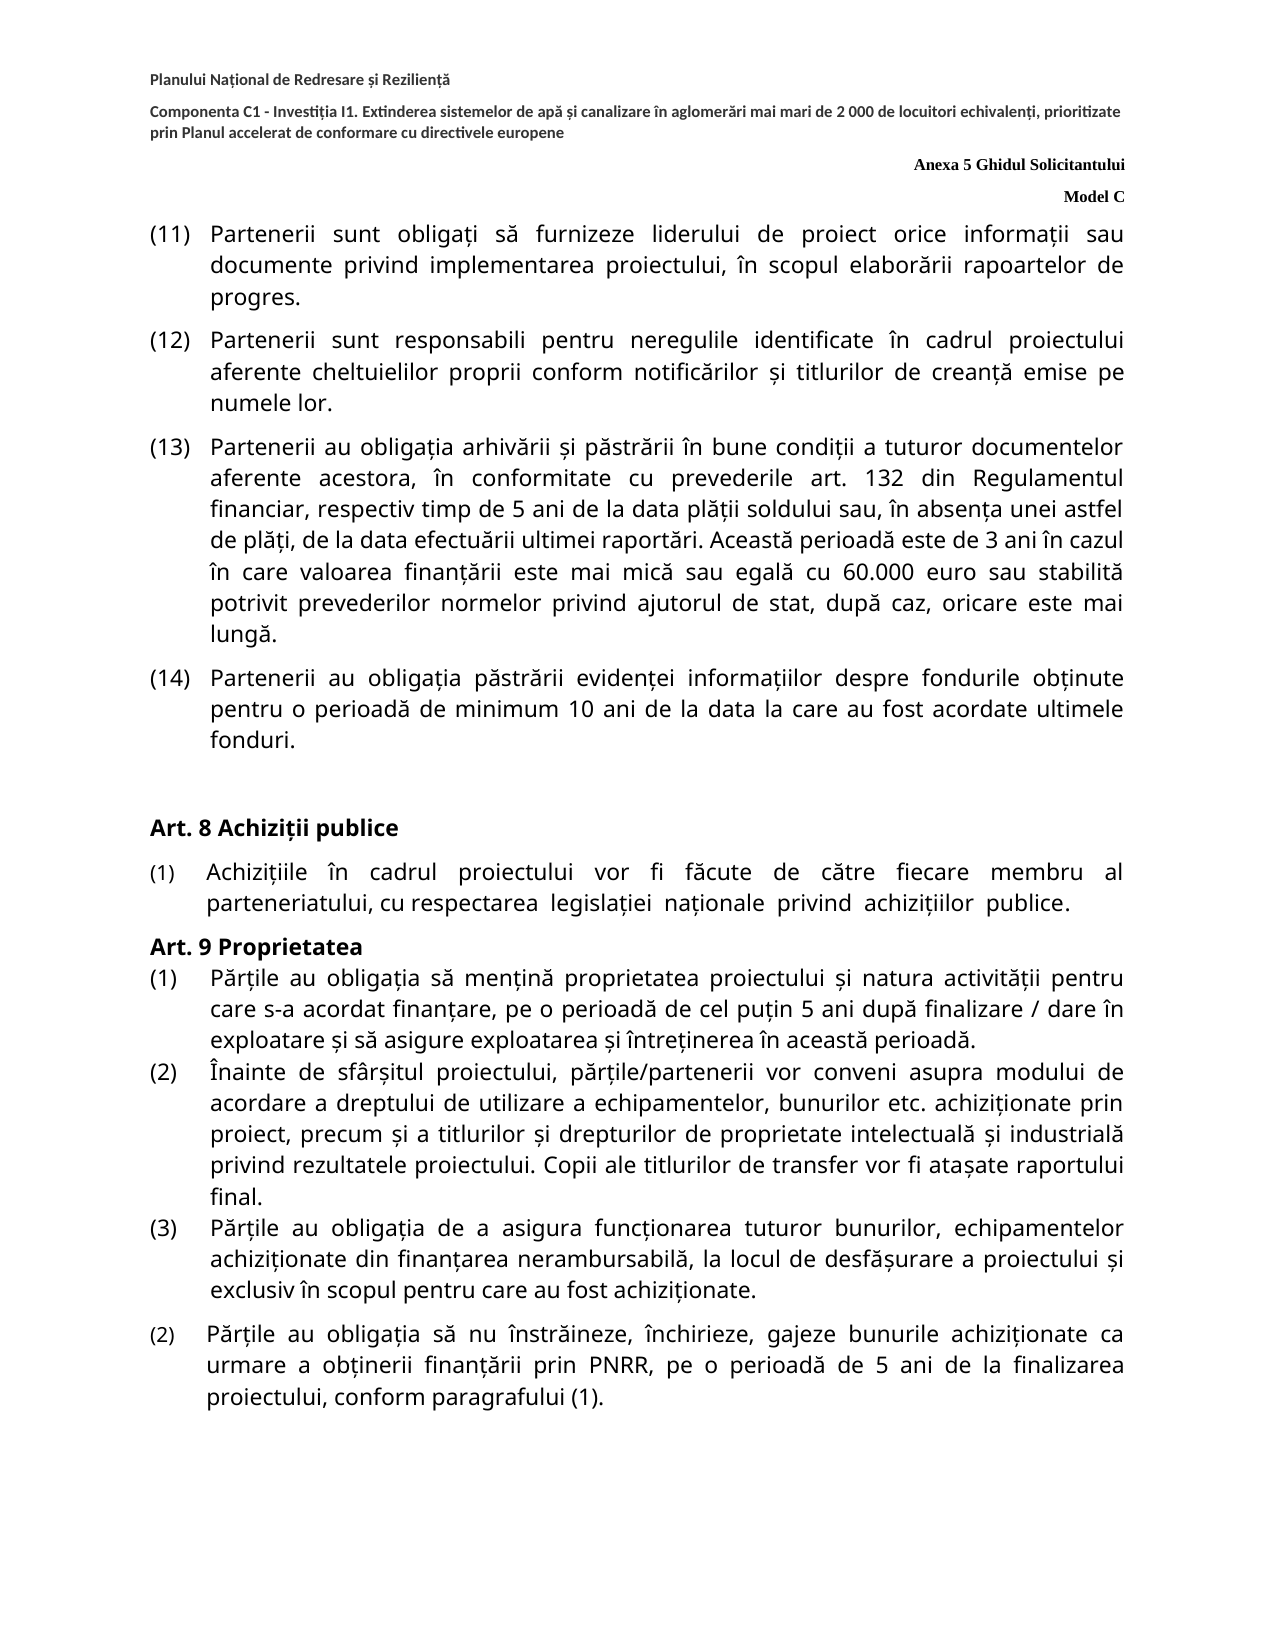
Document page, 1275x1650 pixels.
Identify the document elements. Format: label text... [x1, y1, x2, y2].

list Partenerii sunt responsabili pentru neregulile identificate în cadrul proiectului aferente cheltuielilor proprii conform notificărilor și titlurilor de creanță emise pe numele lor. [150, 324, 1125, 418]
list Partenerii au obligația arhivării şi păstrării în bune condiții a tuturor documentelor aferente acestora, în conformitate cu prevederile art. 132 din Regulamentul financiar, respectiv timp de 5 ani de la data plății soldului sau, în absența unei astfel de plăți, de la data efectuării ultimei raportări. Această perioadă este de 3 ani în cazul în care valoarea finanțării este mai mică sau egală cu 60.000 euro sau stabilită potrivit prevederilor normelor privind ajutorul de stat, după caz, oricare este mai lungă. [150, 431, 1125, 649]
list Părțile au obligaţia să nu înstrăineze, închirieze, gajeze bunurile achiziționate ca urmare a obținerii finanțării prin PNRR, pe o perioadă de 5 ani de la finalizarea proiectului, conform paragrafului (1). [150, 1318, 1125, 1412]
subtitle Părțile au obligaţia să menţină proprietatea proiectului şi natura activității pentru care s-a acordat finanţare, pe o perioadă de cel puțin 5 ani după finalizare / dare în exploatare şi să asigure exploatarea şi întreținerea în această perioadă. [150, 962, 1125, 1056]
subtitle Art. 8 Achiziții publice [150, 812, 1125, 843]
list Achizițiile în cadrul proiectului vor fi făcute de către fiecare membru al parteneriatului, cu respectarea legislației naționale privind achizițiilor publice. [150, 856, 1125, 918]
subtitle Partenerii sunt obligați să furnizeze liderului de proiect orice informații sau documente privind implementarea proiectului, în scopul elaborării rapoartelor de progres. [150, 218, 1125, 312]
list Partenerii au obligația păstrării evidenței informațiilor despre fondurile obținute pentru o perioadă de minimum 10 ani de la data la care au fost acordate ultimele fonduri. [150, 662, 1125, 756]
subtitle Art. 9 Proprietatea [150, 931, 1125, 962]
subtitle Înainte de sfârșitul proiectului, părțile/partenerii vor conveni asupra modului de acordare a dreptului de utilizare a echipamentelor, bunurilor etc. achiziționate prin proiect, precum și a titlurilor și drepturilor de proprietate intelectuală și industrială privind rezultatele proiectului. Copii ale titlurilor de transfer vor fi atașate raportului final. [150, 1056, 1125, 1212]
subtitle Părțile au obligaţia de a asigura funcționarea tuturor bunurilor, echipamentelor achiziționate din finanțarea nerambursabilă, la locul de desfășurare a proiectului şi exclusiv în scopul pentru care au fost achiziționate. [150, 1212, 1125, 1306]
